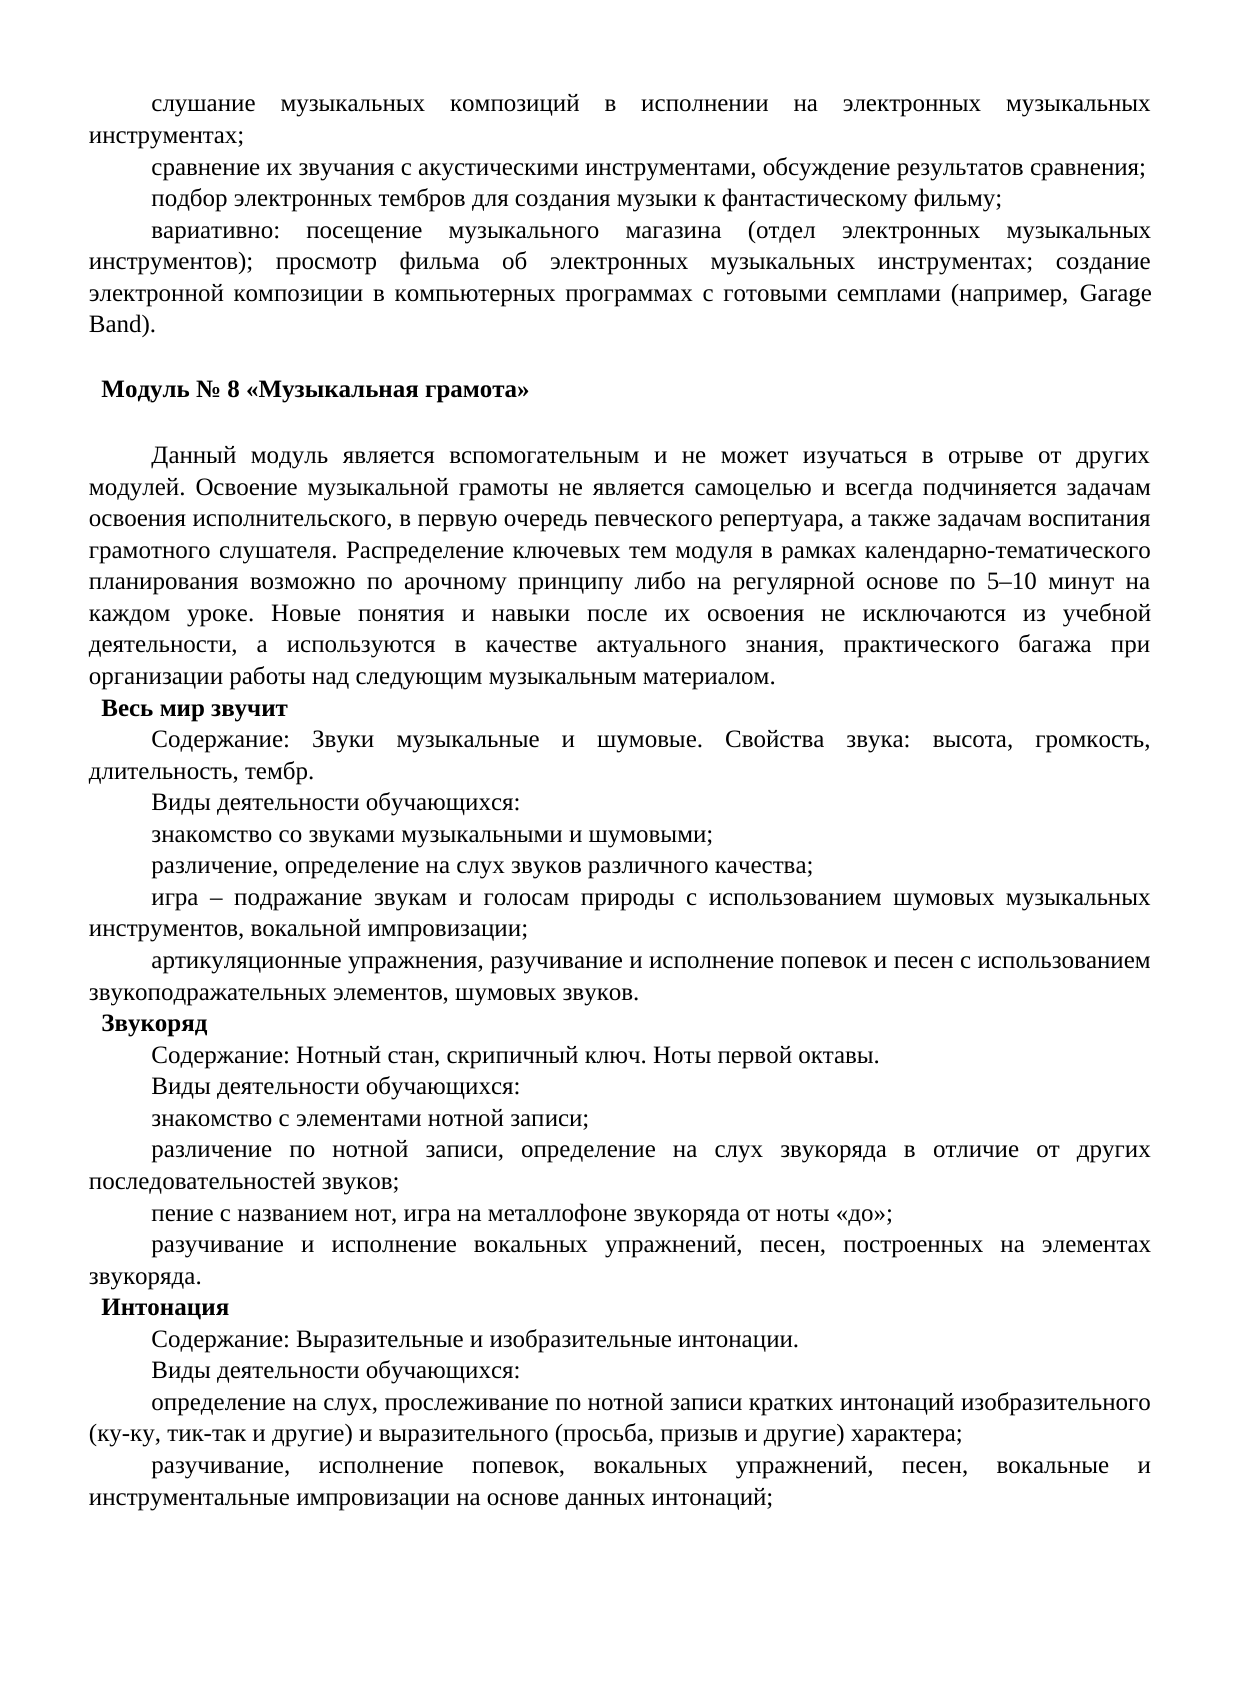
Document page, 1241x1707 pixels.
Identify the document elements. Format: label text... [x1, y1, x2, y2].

text различение, определение на слух звуков различного качества; [89, 850, 1152, 879]
text Виды деятельности обучающихся: [89, 787, 1152, 816]
text разучивание, исполнение попевок, вокальных упражнений, песен, вокальные и инструментальные импровизации на основе данных интонаций; [89, 1450, 1152, 1510]
text Данный модуль является вспомогательным и не может изучаться в отрыве от других модулей. Освоение музыкальной грамоты не является самоцелью и всегда подчиняется задачам освоения исполнительского, в первую очередь певческого репертуара, а также задачам воспитания грамотного слушателя. Распределение ключевых тем модуля в рамках календарно-тематического планирования возможно по арочному принципу либо на регулярной основе по 5–10 минут на каждом уроке. Новые понятия и навыки после их освоения не исключаются из учебной деятельности, а используются в качестве актуального знания, практического багажа при организации работы над следующим музыкальным материалом. [89, 440, 1152, 690]
text Содержание: Нотный стан, скрипичный ключ. Ноты первой октавы. [89, 1040, 1152, 1068]
text определение на слух, прослеживание по нотной записи кратких интонаций изобразительного (ку-ку, тик-так и другие) и выразительного (просьба, призыв и другие) характера; [89, 1387, 1152, 1447]
text сравнение их звучания с акустическими инструментами, обсуждение результатов сравнения; [89, 152, 1152, 180]
text Содержание: Выразительные и изобразительные интонации. [89, 1324, 1152, 1353]
text Звукоряд [101, 1008, 1152, 1037]
text различение по нотной записи, определение на слух звукоряда в отличие от других последовательностей звуков; [89, 1134, 1152, 1195]
text Модуль № 8 «Музыкальная грамота» [101, 374, 1152, 403]
text подбор электронных тембров для создания музыки к фантастическому фильму; [89, 183, 1152, 212]
text слушание музыкальных композиций в исполнении на электронных музыкальных инструментах; [89, 88, 1152, 149]
text игра – подражание звукам и голосам природы с использованием шумовых музыкальных инструментов, вокальной импровизации; [89, 882, 1152, 942]
text пение с названием нот, игра на металлофоне звукоряда от ноты «до»; [89, 1198, 1152, 1226]
text Виды деятельности обучающихся: [89, 1355, 1152, 1384]
text артикуляционные упражнения, разучивание и исполнение попевок и песен с использованием звукоподражательных элементов, шумовых звуков. [89, 945, 1152, 1005]
text Содержание: Звуки музыкальные и шумовые. Свойства звука: высота, громкость, длительность, тембр. [89, 724, 1152, 784]
text знакомство со звуками музыкальными и шумовыми; [89, 819, 1152, 848]
text знакомство с элементами нотной записи; [89, 1103, 1152, 1132]
text Весь мир звучит [101, 693, 1152, 721]
text разучивание и исполнение вокальных упражнений, песен, построенных на элементах звукоряда. [89, 1229, 1152, 1289]
text вариативно: посещение музыкального магазина (отдел электронных музыкальных инструментов); просмотр фильма об электронных музыкальных инструментах; создание электронной композиции в компьютерных программах с готовыми семплами (например, Garage Band). [89, 215, 1152, 338]
text Виды деятельности обучающихся: [89, 1071, 1152, 1100]
text Интонация [101, 1292, 1152, 1321]
